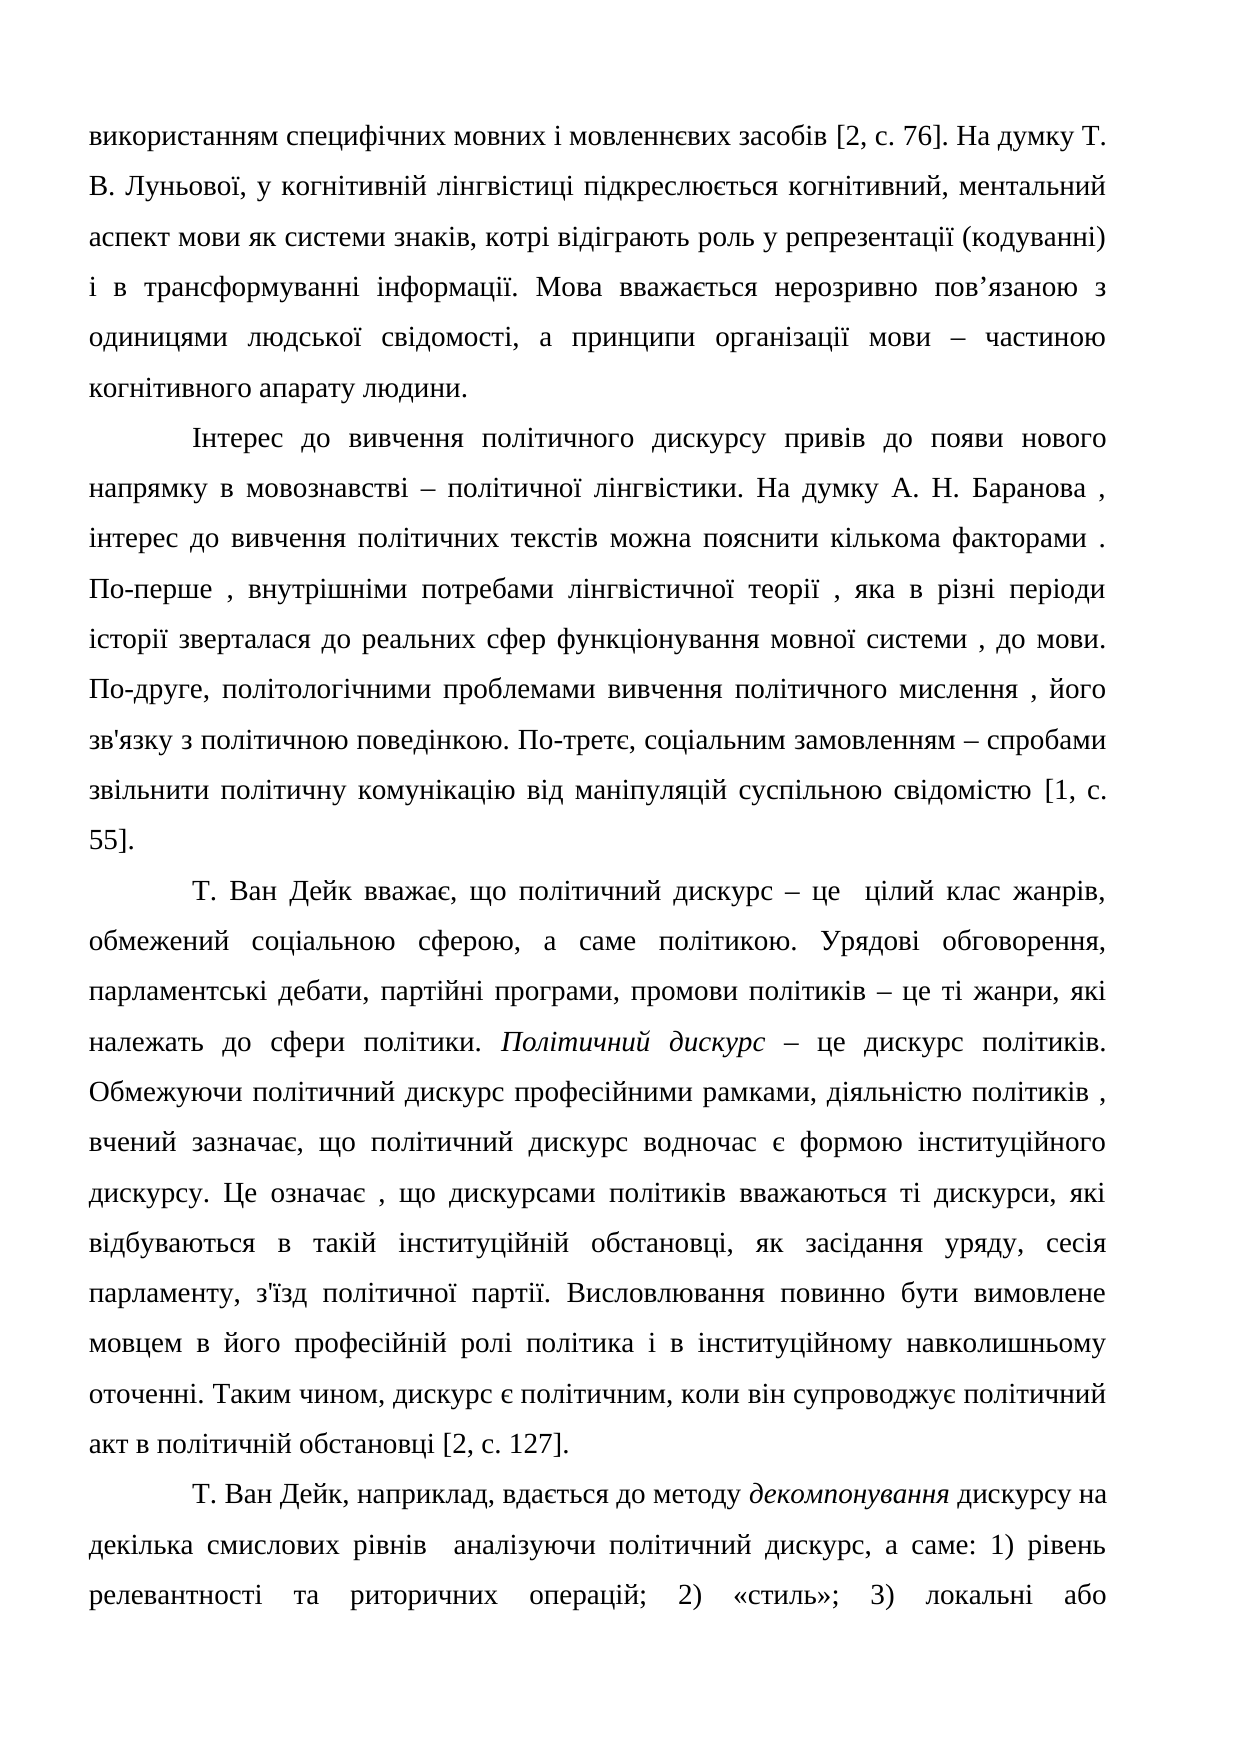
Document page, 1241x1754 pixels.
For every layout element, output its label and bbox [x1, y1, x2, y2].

list [88, 118, 1107, 1611]
